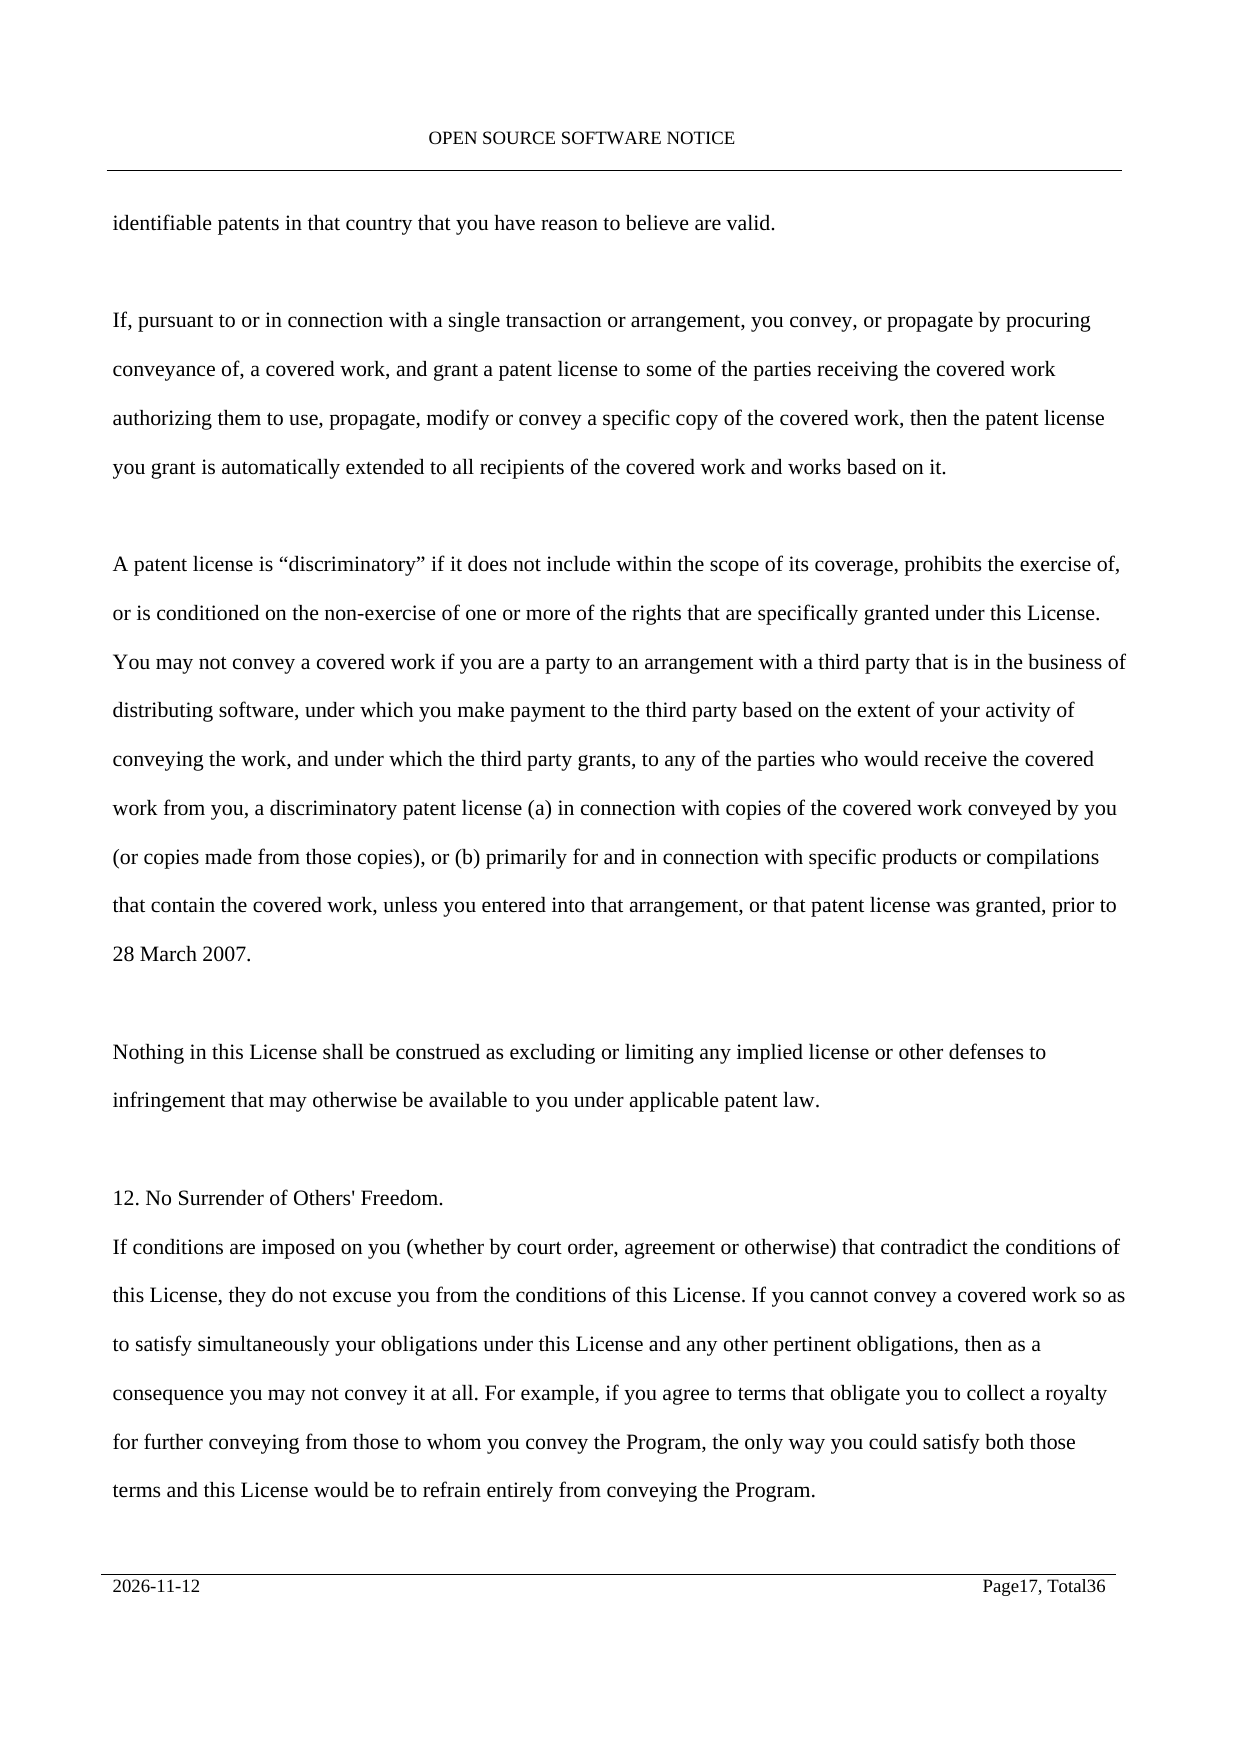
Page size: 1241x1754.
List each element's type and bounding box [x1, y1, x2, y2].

text [112, 206, 1128, 1506]
